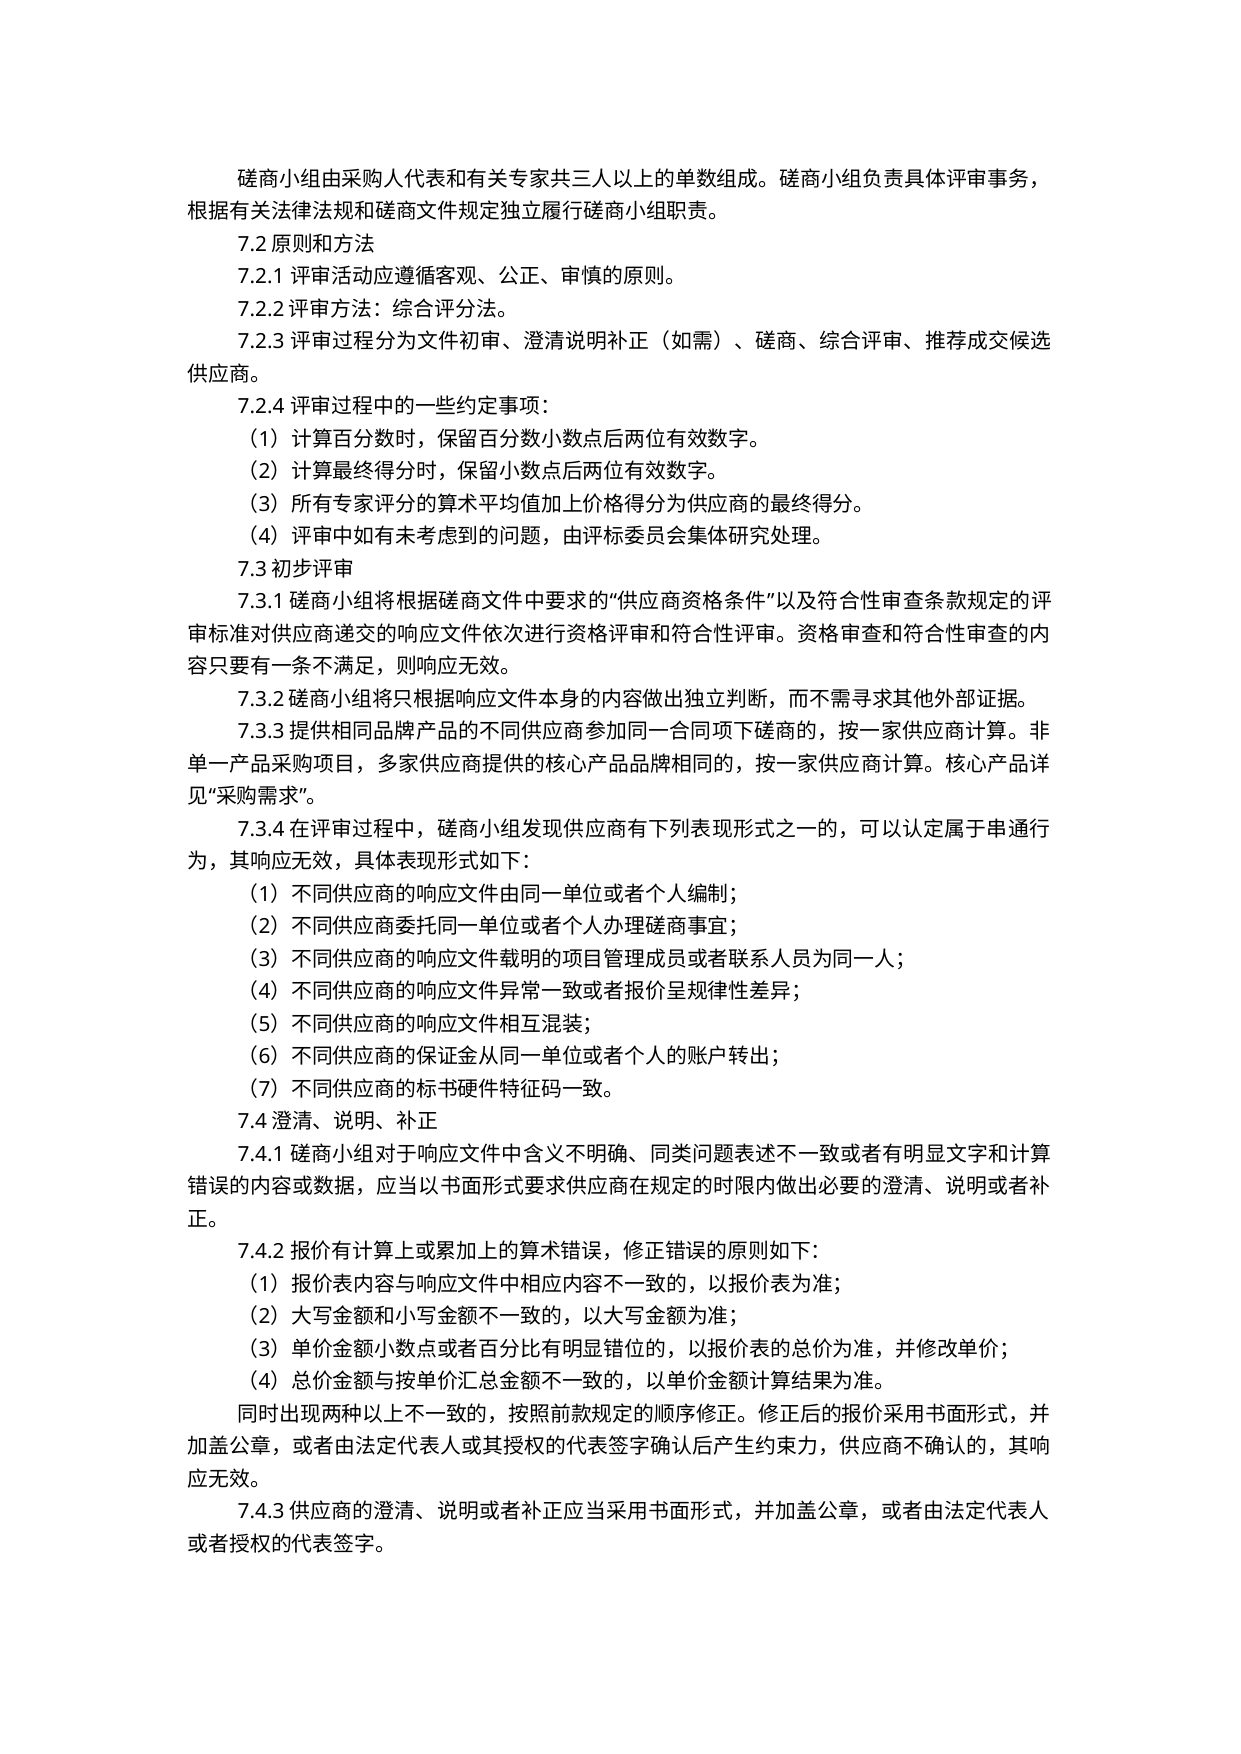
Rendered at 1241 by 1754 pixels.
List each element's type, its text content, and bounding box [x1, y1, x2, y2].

text （2）大写金额和小写金额不一致的，以大写金额为准； [187, 1299, 1053, 1332]
text （4）不同供应商的响应文件异常一致或者报价呈规律性差异； [187, 974, 1053, 1007]
text （4）评审中如有未考虑到的问题，由评标委员会集体研究处理。 [187, 519, 1053, 552]
text （2）不同供应商委托同一单位或者个人办理磋商事宜； [187, 909, 1053, 942]
text （1）报价表内容与响应文件中相应内容不一致的，以报价表为准； [187, 1267, 1053, 1299]
text （6）不同供应商的保证金从同一单位或者个人的账户转出； [187, 1039, 1053, 1072]
text 7.4.1 磋商小组对于响应文件中含义不明确、同类问题表述不一致或者有明显文字和计算错误的内容或数据，应当以书面形式要求供应商在规定的时限内做出必要的澄清、说明或者补正。 [187, 1137, 1053, 1234]
text 7.2.1 评审活动应遵循客观、公正、审慎的原则。 [187, 259, 1053, 292]
text 7.4.2 报价有计算上或累加上的算术错误，修正错误的原则如下： [187, 1234, 1053, 1267]
text （1）计算百分数时，保留百分数小数点后两位有效数字。 [187, 422, 1053, 454]
text 7.2.3 评审过程分为文件初审、澄清说明补正（如需）、磋商、综合评审、推荐成交候选供应商。 [187, 324, 1053, 389]
text 7.4澄清、说明、补正 [187, 1104, 1053, 1137]
text 7.3.3提供相同品牌产品的不同供应商参加同一合同项下磋商的，按一家供应商计算。非单一产品采购项目，多家供应商提供的核心产品品牌相同的，按一家供应商计算。核心产品详见“采购需求”。 [187, 714, 1053, 812]
text 同时出现两种以上不一致的，按照前款规定的顺序修正。修正后的报价采用书面形式，并加盖公章，或者由法定代表人或其授权的代表签字确认后产生约束力，供应商不确认的，其响应无效。 [187, 1397, 1053, 1494]
text 7.2原则和方法 [187, 227, 1053, 259]
text 7.4.3供应商的澄清、说明或者补正应当采用书面形式，并加盖公章，或者由法定代表人或者授权的代表签字。 [187, 1494, 1053, 1559]
text （1）不同供应商的响应文件由同一单位或者个人编制； [187, 877, 1053, 909]
text （4）总价金额与按单价汇总金额不一致的，以单价金额计算结果为准。 [187, 1364, 1053, 1397]
text 7.3.2磋商小组将只根据响应文件本身的内容做出独立判断，而不需寻求其他外部证据。 [187, 682, 1053, 714]
text （3）不同供应商的响应文件载明的项目管理成员或者联系人员为同一人； [187, 942, 1053, 974]
text （5）不同供应商的响应文件相互混装； [187, 1007, 1053, 1039]
text （3）单价金额小数点或者百分比有明显错位的，以报价表的总价为准，并修改单价； [187, 1332, 1053, 1364]
text （7）不同供应商的标书硬件特征码一致。 [187, 1072, 1053, 1104]
text 7.2.4 评审过程中的一些约定事项： [187, 389, 1053, 422]
text 磋商小组由采购人代表和有关专家共三人以上的单数组成。磋商小组负责具体评审事务，根据有关法律法规和磋商文件规定独立履行磋商小组职责。 [187, 162, 1053, 227]
text 7.3.4在评审过程中，磋商小组发现供应商有下列表现形式之一的，可以认定属于串通行为，其响应无效，具体表现形式如下： [187, 812, 1053, 877]
text （3）所有专家评分的算术平均值加上价格得分为供应商的最终得分。 [187, 487, 1053, 519]
text 7.3.1磋商小组将根据磋商文件中要求的“供应商资格条件”以及符合性审查条款规定的评审标准对供应商递交的响应文件依次进行资格评审和符合性评审。资格审查和符合性审查的内容只要有一条不满足，则响应无效。 [187, 584, 1053, 682]
text 7.2.2评审方法：综合评分法。 [187, 292, 1053, 324]
text 7.3初步评审 [187, 552, 1053, 584]
text （2）计算最终得分时，保留小数点后两位有效数字。 [187, 454, 1053, 487]
